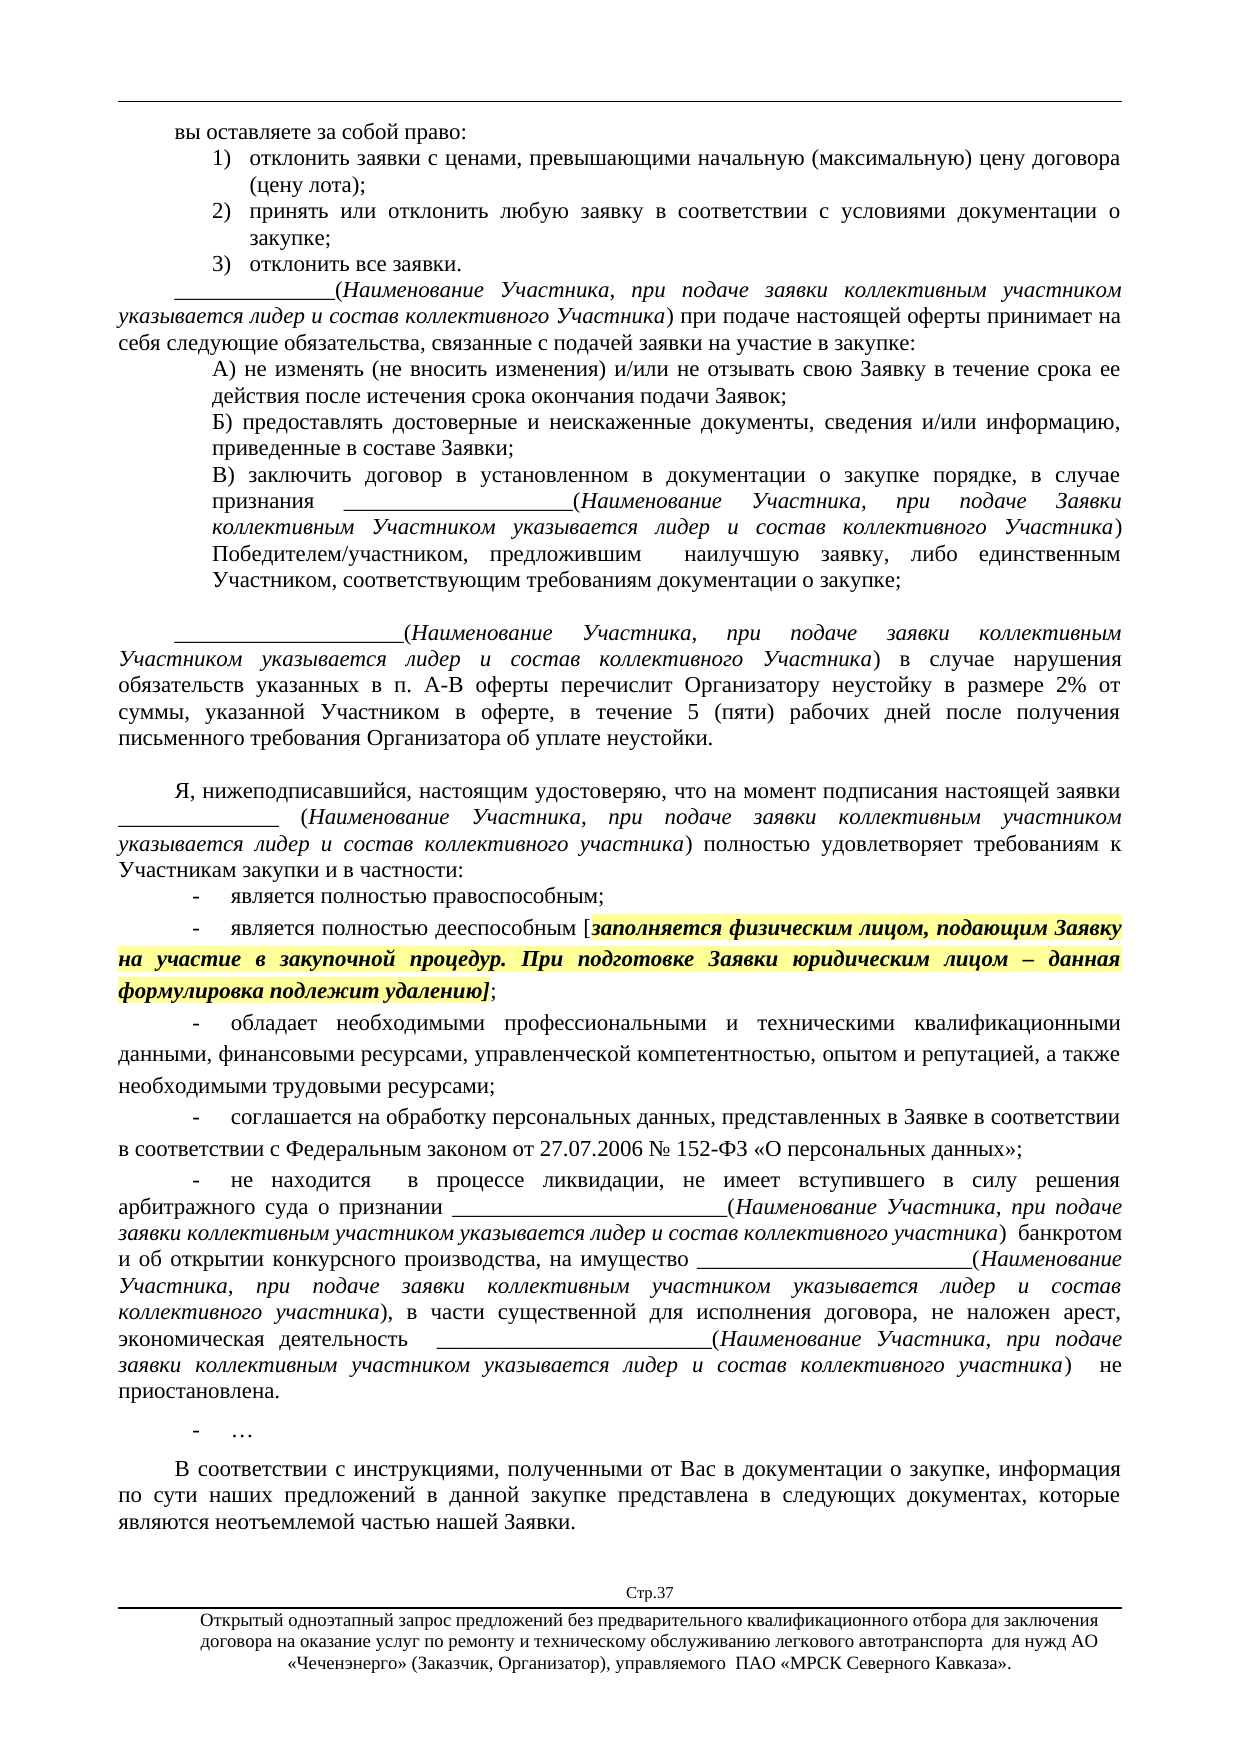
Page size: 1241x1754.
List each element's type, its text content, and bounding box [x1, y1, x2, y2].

list является полностью дееспособным [заполняется физическим лицом, подающим Заявку на участие в закупочной процедур. При подготовке Заявки юридическим лицом – данная формулировка подлежит удалению]; [118, 914, 1122, 946]
list принять или отклонить любую заявку в соответствии с условиями документации о закупке; [212, 197, 1122, 250]
list отклонить все заявки. [212, 250, 1122, 276]
list не находится в процессе ликвидации, не имеет вступившего в силу решения арбитражного суда о признании ________________________(Наименование Участника, при подаче заявки коллективным участником указывается лидер и состав коллективного участника) банкротом и об открытии конкурсного производства, на имущество ________________________(Наименование Участника, при подаче заявки коллективным участником указывается лидер и состав коллективного участника), в части существенной для исполнения договора, не наложен арест, экономическая деятельность ________________________(Наименование Участника, при подаче заявки коллективным участником указывается лидер и состав коллективного участника) не приостановлена. [118, 1166, 1122, 1404]
list … [118, 1416, 1122, 1442]
text В) заключить договор в установленном в документации о закупке порядке, в случае признания ____________________(Наименование Участника, при подаче Заявки коллективным Участником указывается лидер и состав коллективного Участника) Победителем/участником, предложившим наилучшую заявку, либо единственным Участником, соответствующим требованиям документации о закупке; [212, 461, 1122, 592]
text вы оставляете за собой право: [118, 118, 1122, 144]
list отклонить заявки с ценами, превышающими начальную (максимальную) цену договора (цену лота); [212, 144, 1122, 197]
list соглашается на обработку персональных данных, представленных в Заявке в соответствии в соответствии с Федеральным законом от 27.07.2006 № 152-ФЗ «О персональных данных»; [118, 1103, 1122, 1161]
text Я, нижеподписавшийся, настоящим удостоверяю, что на момент подписания настоящей заявки ______________ (Наименование Участника, при подаче заявки коллективным участником указывается лидер и состав коллективного участника) полностью удовлетворяет требованиям к Участникам закупки и в частности: [118, 777, 1122, 882]
text ______________(Наименование Участника, при подаче заявки коллективным участником указывается лидер и состав коллективного Участника) при подаче настоящей оферты принимает на себя следующие обязательства, связанные с подачей заявки на участие в закупке: [118, 276, 1122, 355]
list обладает необходимыми профессиональными и техническими квалификационными данными, финансовыми ресурсами, управленческой компетентностью, опытом и репутацией, а также необходимыми трудовыми ресурсами; [118, 1009, 1122, 1098]
list является полностью правоспособным; [118, 882, 1122, 909]
text Б) предоставлять достоверные и неискаженные документы, сведения и/или информацию, приведенные в составе Заявки; [212, 408, 1122, 461]
text А) не изменять (не вносить изменения) и/или не отзывать свою Заявку в течение срока ее действия после истечения срока окончания подачи Заявок; [212, 355, 1122, 408]
text ____________________(Наименование Участника, при подаче заявки коллективным Участником указывается лидер и состав коллективного Участника) в случае нарушения обязательств указанных в п. А-В оферты перечислит Организатору неустойку в размере 2% от суммы, указанной Участником в оферте, в течение 5 (пяти) рабочих дней после получения письменного требования Организатора об уплате неустойки. [118, 619, 1122, 751]
text В соответствии с инструкциями, полученными от Вас в документации о закупке, информация по сути наших предложений в данной закупке представлена в следующих документах, которые являются неотъемлемой частью нашей Заявки. [118, 1455, 1122, 1534]
list является полностью дееспособным [заполняется физическим лицом, подающим Заявку на участие в закупочной процедур. При подготовке Заявки юридическим лицом – данная формулировка подлежит удалению]; [118, 972, 1122, 1003]
